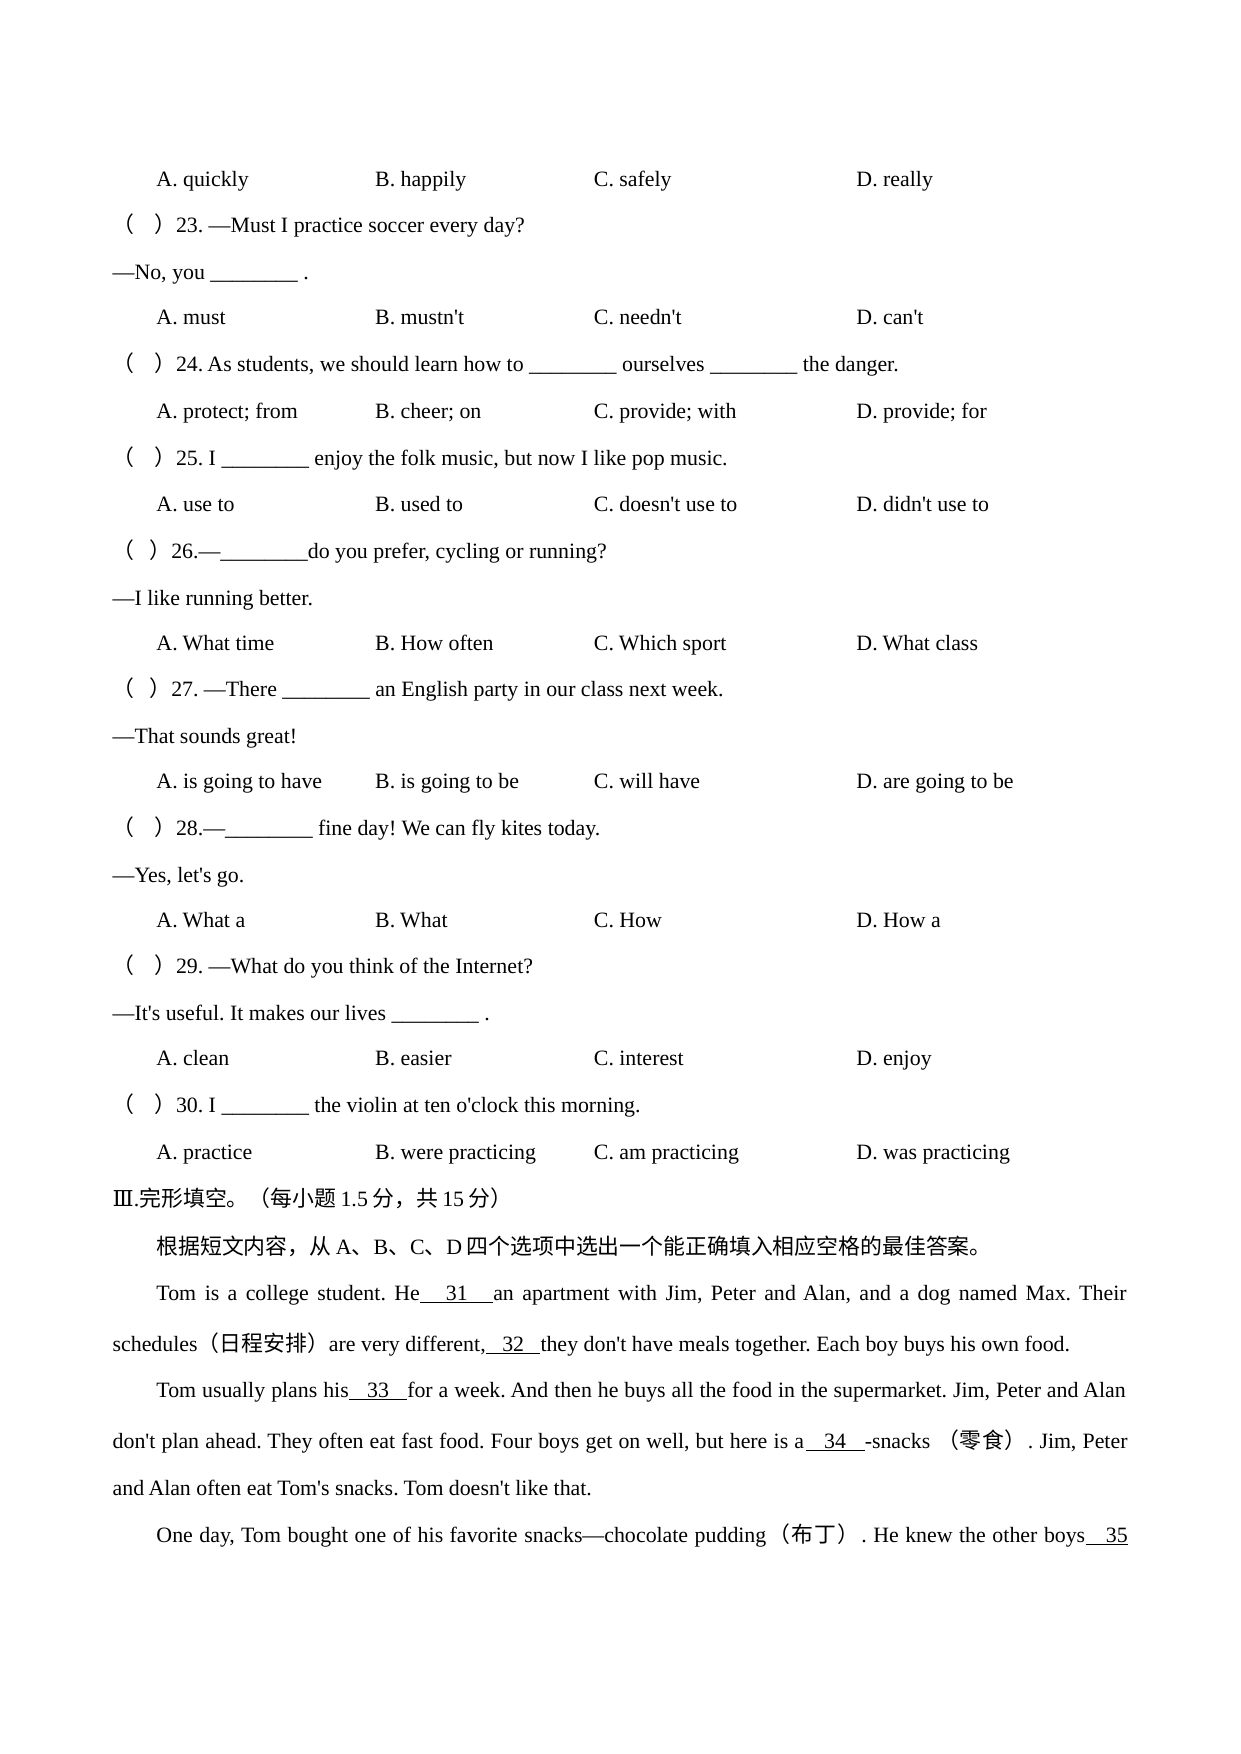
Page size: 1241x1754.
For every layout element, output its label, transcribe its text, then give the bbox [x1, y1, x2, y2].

text Ⅲ.完形填空。（每小题1.5分，共15分） [112, 1180, 1128, 1213]
text （ ）28.—________ fine day! We can fly kites today. [112, 809, 1128, 842]
text A. clean B. easier C. interest D. enjoy [112, 1042, 1128, 1074]
text A. What time B. How often C. Which sport D. What class [112, 626, 1128, 658]
text 根据短文内容，从A、B、C、D四个选项中选出一个能正确填入相应空格的最佳答案。 [112, 1228, 1128, 1261]
text （ ）27. —There ________ an English party in our class next week. [112, 671, 1128, 703]
text （ ）29. —What do you think of the Internet? [112, 948, 1128, 981]
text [112, 1516, 1128, 1549]
text A. quickly B. happily C. safely D. really [112, 162, 1128, 194]
text A. practice B. were practicing C. am practicing D. was practicing [112, 1135, 1128, 1167]
text —I like running better. [112, 581, 1128, 613]
text Tom usually plans his 33 for a week. And then he buys all the food in the supermarket. Jim, Peter and Alan don't plan ahead. They often eat fast food. Four boys get on well, but here is a 34 -snacks （零食）. Jim, Peter and Alan often eat Tom's snacks. Tom doesn't like that. [112, 1374, 1128, 1504]
text A. is going to have B. is going to be C. will have D. are going to be [112, 764, 1128, 797]
text （ ）26.—________do you prefer, cycling or running? [112, 532, 1128, 565]
text —That sounds great! [112, 719, 1128, 752]
text —No, you ________ . [112, 255, 1128, 288]
text （ ）30. I ________ the violin at ten o'clock this morning. [112, 1087, 1128, 1119]
text A. What a B. What C. How D. How a [112, 903, 1128, 936]
text —Yes, let's go. [112, 858, 1128, 890]
text A. protect; from B. cheer; on C. provide; with D. provide; for [112, 394, 1128, 426]
text A. must B. mustn't C. needn't D. can't [112, 301, 1128, 333]
text （ ）24. As students, we should learn how to ________ ourselves ________ the danger. [112, 346, 1128, 378]
text A. use to B. used to C. doesn't use to D. didn't use to [112, 487, 1128, 520]
text Tom is a college student. He 31 an apartment with Jim, Peter and Alan, and a dog named Max. Their schedules（日程安排）are very different, 32 they don't have meals together. Each boy buys his own food. [112, 1277, 1128, 1358]
text —It's useful. It makes our lives ________ . [112, 996, 1128, 1029]
text （ ）23. —Must I practice soccer every day? [112, 207, 1128, 239]
text （ ）25. I ________ enjoy the folk music, but now I like pop music. [112, 439, 1128, 472]
